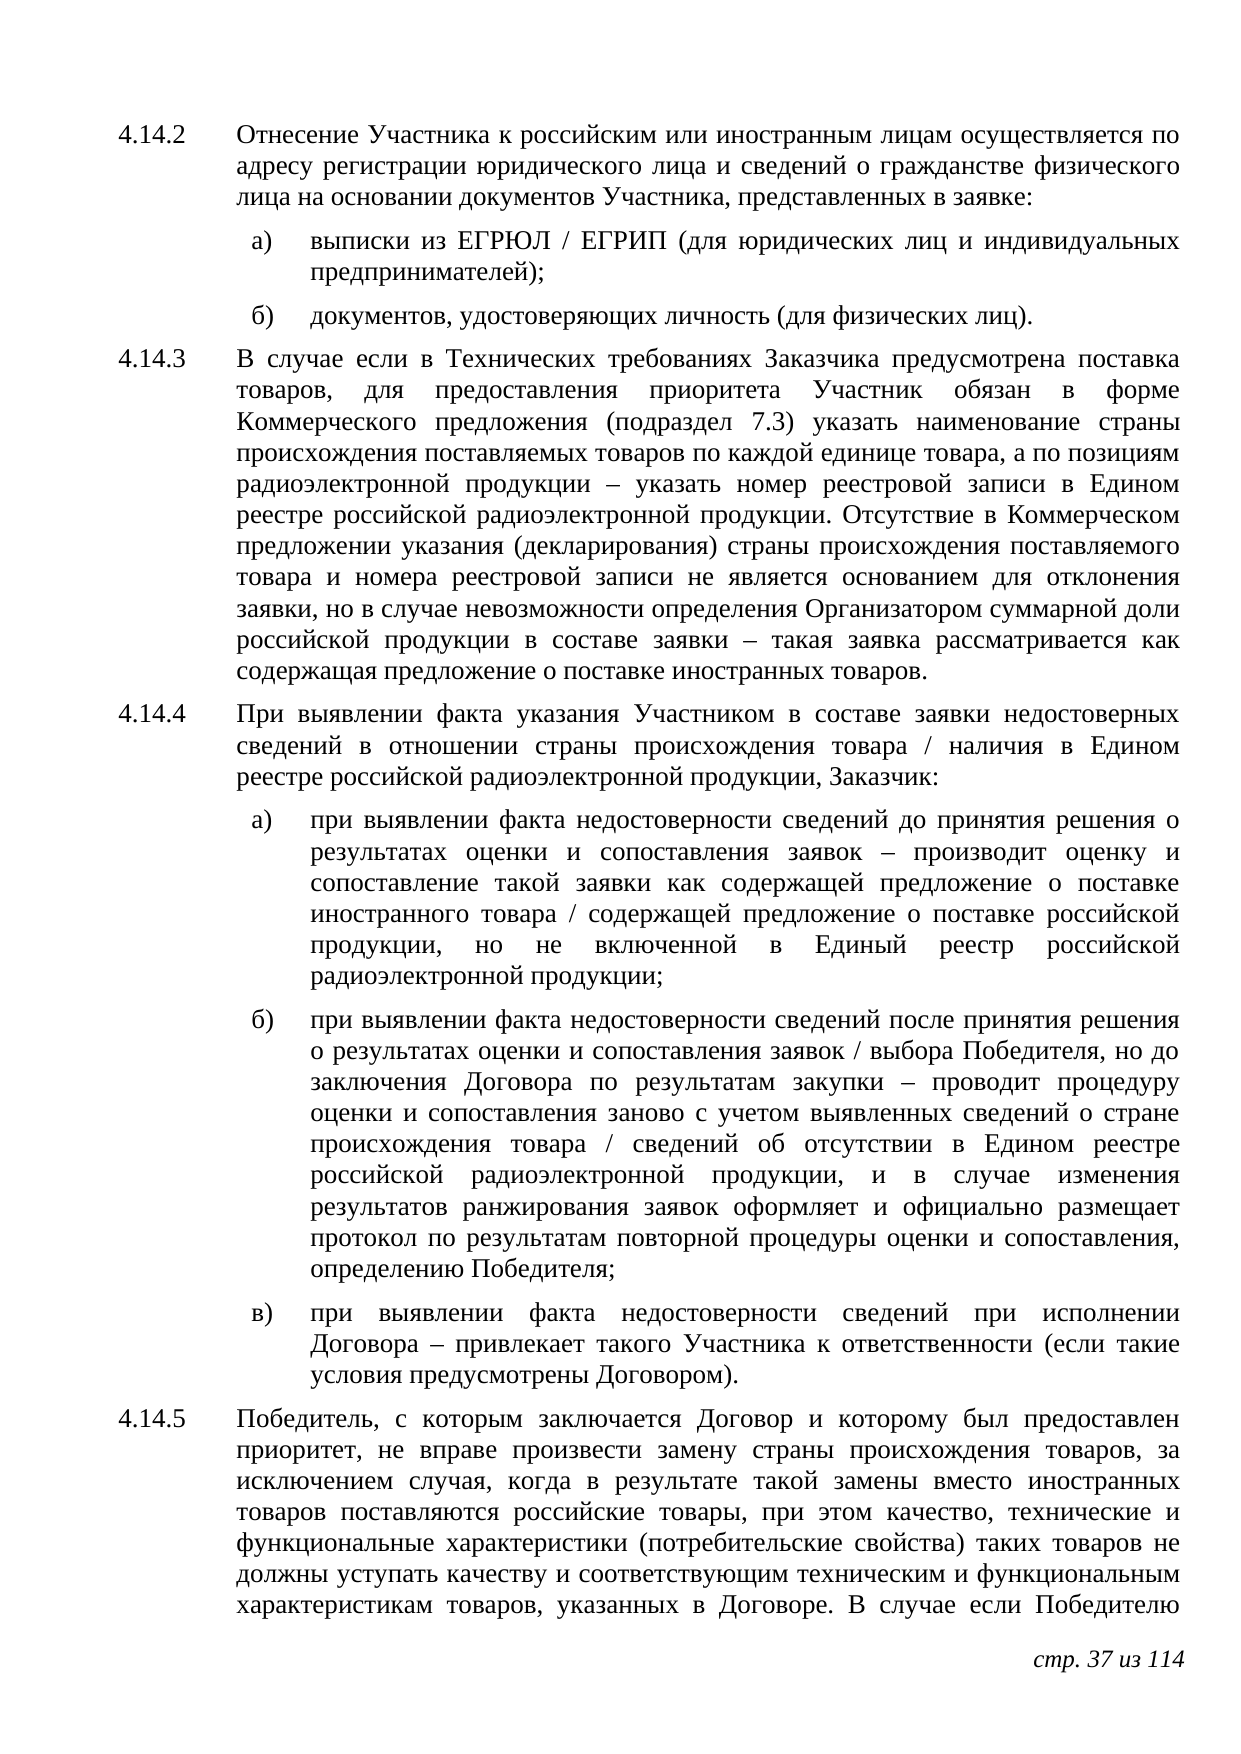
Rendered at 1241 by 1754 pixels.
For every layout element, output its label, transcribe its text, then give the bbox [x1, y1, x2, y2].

text При выявлении факта указания Участником в составе заявки недостоверных сведений в отношении страны происхождения товара / наличия в Едином реестре российской радиоэлектронной продукции, Заказчик: [118, 698, 1181, 791]
text при выявлении факта недостоверности сведений при исполнении Договора – привлекает такого Участника к ответственности (если такие условия предусмотрены Договором). [251, 1296, 1181, 1389]
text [118, 1402, 1181, 1620]
text документов, удостоверяющих личность (для физических лиц). [251, 299, 1181, 330]
text выписки из ЕГРЮЛ / ЕГРИП (для юридических лиц и индивидуальных предпринимателей); [251, 224, 1181, 286]
text при выявлении факта недостоверности сведений после принятия решения о результатах оценки и сопоставления заявок / выбора Победителя, но до заключения Договора по результатам закупки – проводит процедуру оценки и сопоставления заново с учетом выявленных сведений о стране происхождения товара / сведений об отсутствии в Едином реестре российской радиоэлектронной продукции, и в случае изменения результатов ранжирования заявок оформляет и официально размещает протокол по результатам повторной процедуры оценки и сопоставления, определению Победителя; [251, 1003, 1181, 1283]
text В случае если в Технических требованиях Заказчика предусмотрена поставка товаров, для предоставления приоритета Участник обязан в форме Коммерческого предложения (подраздел 7.3) указать наименование страны происхождения поставляемых товаров по каждой единице товара, а по позициям радиоэлектронной продукции – указать номер реестровой записи в Едином реестре российской радиоэлектронной продукции. Отсутствие в Коммерческом предложении указания (декларирования) страны происхождения поставляемого товара и номера реестровой записи не является основанием для отклонения заявки, но в случае невозможности определения Организатором суммарной доли российской продукции в составе заявки – такая заявка рассматривается как содержащая предложение о поставке иностранных товаров. [118, 342, 1181, 685]
text Отнесение Участника к российским или иностранным лицам осуществляется по адресу регистрации юридического лица и сведений о гражданстве физического лица на основании документов Участника, представленных в заявке: [118, 118, 1181, 212]
text при выявлении факта недостоверности сведений до принятия решения о результатах оценки и сопоставления заявок – производит оценку и сопоставление такой заявки как содержащей предложение о поставке иностранного товара / содержащей предложение о поставке российской продукции, но не включенной в Единый реестр российской радиоэлектронной продукции; [251, 803, 1181, 990]
